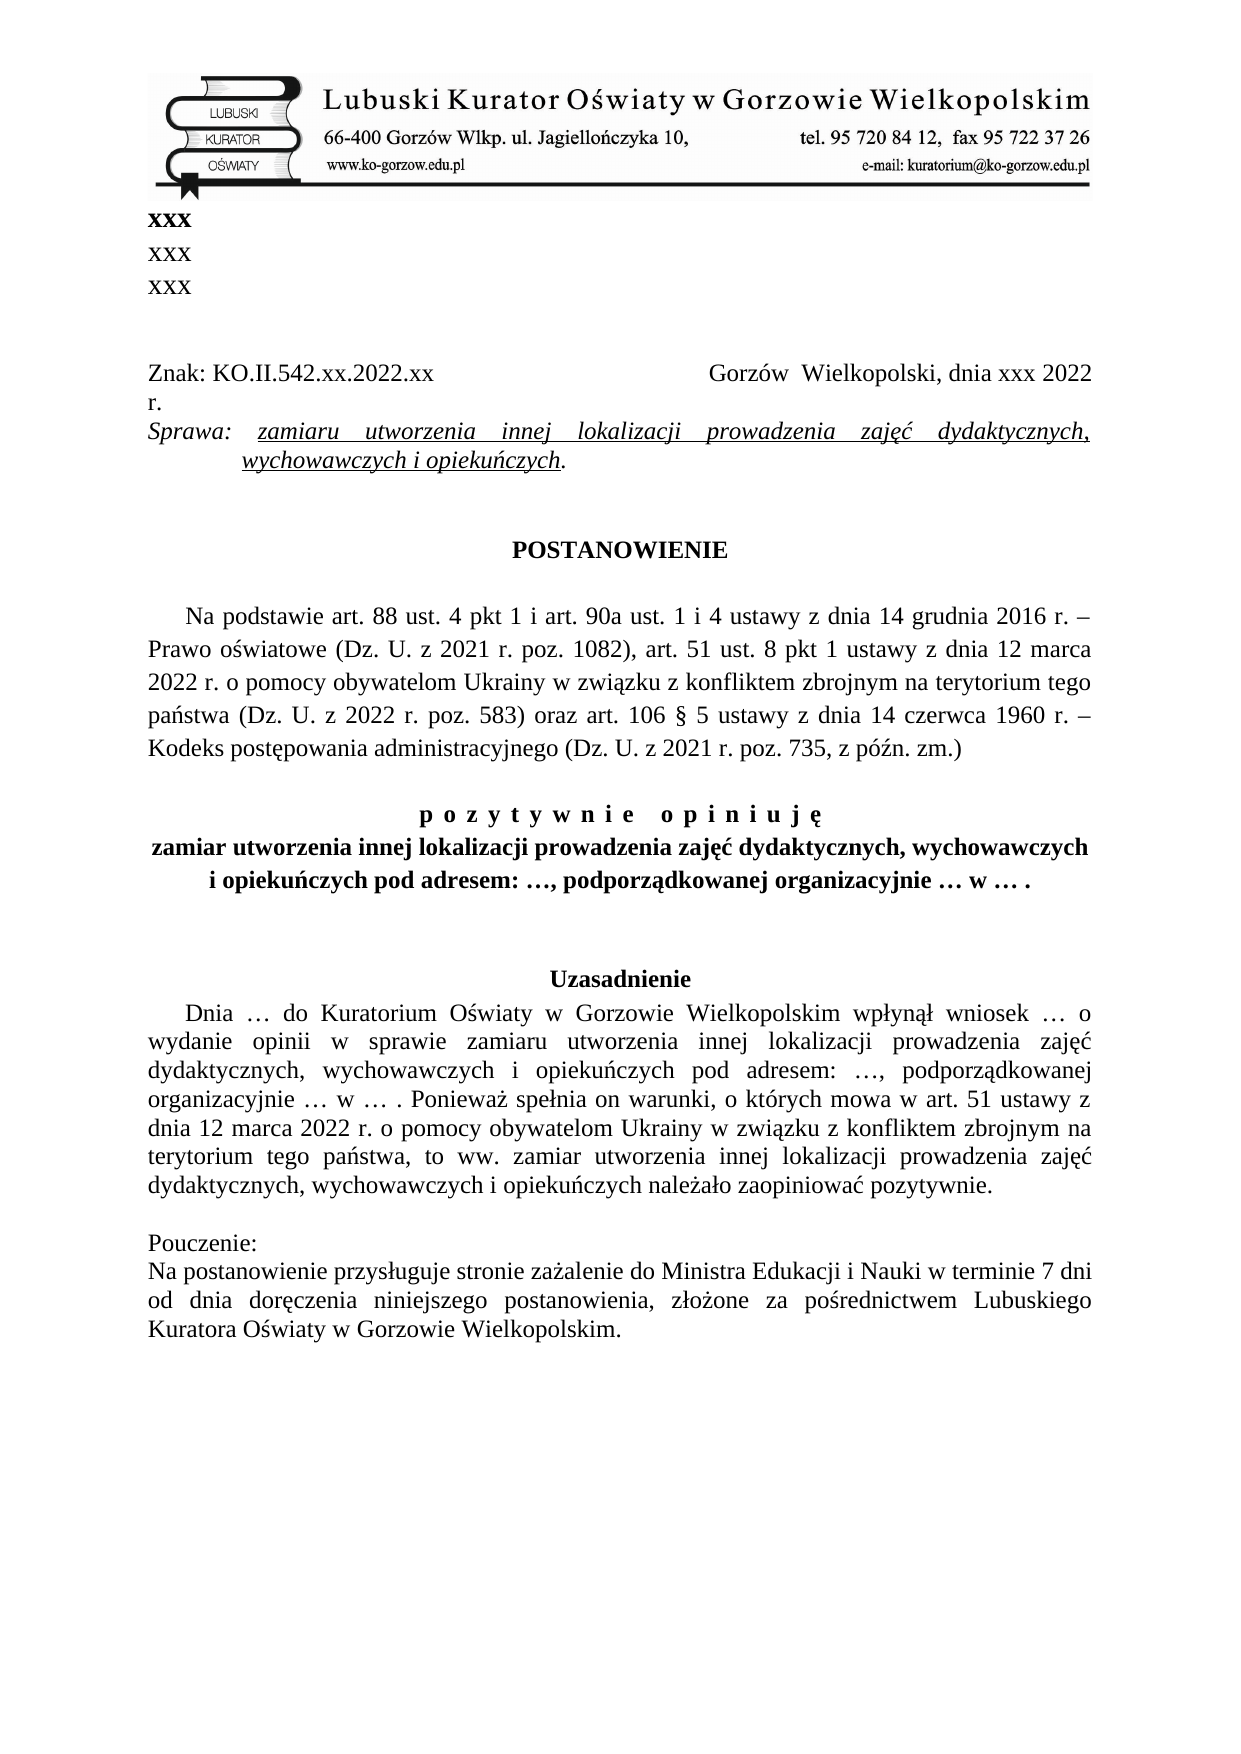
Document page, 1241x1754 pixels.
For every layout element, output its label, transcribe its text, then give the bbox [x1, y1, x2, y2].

text POSTANOWIENIE [148, 535, 1093, 564]
text Znak: KO.II.542.xx.2022.xx Gorzów Wielkopolski, dnia xxx 2022 r. [148, 358, 1093, 416]
list xxx [148, 234, 1093, 267]
text Sprawa: zamiaru utworzenia innej lokalizacji prowadzenia zajęć dydaktycznych, wychowawczych i opiekuńczych. [148, 416, 1093, 473]
text Dnia … do Kuratorium Oświaty w Gorzowie Wielkopolskim wpłynął wniosek … o wydanie opinii w sprawie zamiaru utworzenia innej lokalizacji prowadzenia zajęć dydaktycznych, wychowawczych i opiekuńczych pod adresem: …, podporządkowanej organizacyjnie … w … . Ponieważ spełnia on warunki, o których mowa w art. 51 ustawy z dnia 12 marca 2022 r. o pomocy obywatelom Ukrainy w związku z konfliktem zbrojnym na terytorium tego państwa, to ww. zamiar utworzenia innej lokalizacji prowadzenia zajęć dydaktycznych, wychowawczych i opiekuńczych należało zaopiniować pozytywnie. [148, 998, 1093, 1199]
text Pouczenie: [148, 1228, 1093, 1256]
text xxx [148, 201, 1093, 234]
subtitle Uzasadnienie [148, 964, 1093, 993]
text Na postanowienie przysługuje stronie zażalenie do Ministra Edukacji i Nauki w terminie 7 dni od dnia doręczenia niniejszego postanowienia, złożone za pośrednictwem Lubuskiego Kuratora Oświaty w Gorzowie Wielkopolskim. [148, 1256, 1093, 1343]
list xxx [148, 267, 1093, 301]
text zamiar utworzenia innej lokalizacji prowadzenia zajęć dydaktycznych, wychowawczych i opiekuńczych pod adresem: …, podporządkowanej organizacyjnie … w … . [148, 832, 1093, 894]
text pozytywnie opiniuję [148, 799, 1093, 828]
text Na podstawie art. 88 ust. 4 pkt 1 i art. 90a ust. 1 i 4 ustawy z dnia 14 grudnia 2016 r. – Prawo oświatowe (Dz. U. z 2021 r. poz. 1082), art. 51 ust. 8 pkt 1 ustawy z dnia 12 marca 2022 r. o pomocy obywatelom Ukrainy w związku z konfliktem zbrojnym na terytorium tego państwa (Dz. U. z 2022 r. poz. 583) oraz art. 106 § 5 ustawy z dnia 14 czerwca 1960 r. – Kodeks postępowania administracyjnego (Dz. U. z 2021 r. poz. 735, z późn. zm.) [148, 601, 1093, 762]
picture [147, 73, 1093, 201]
